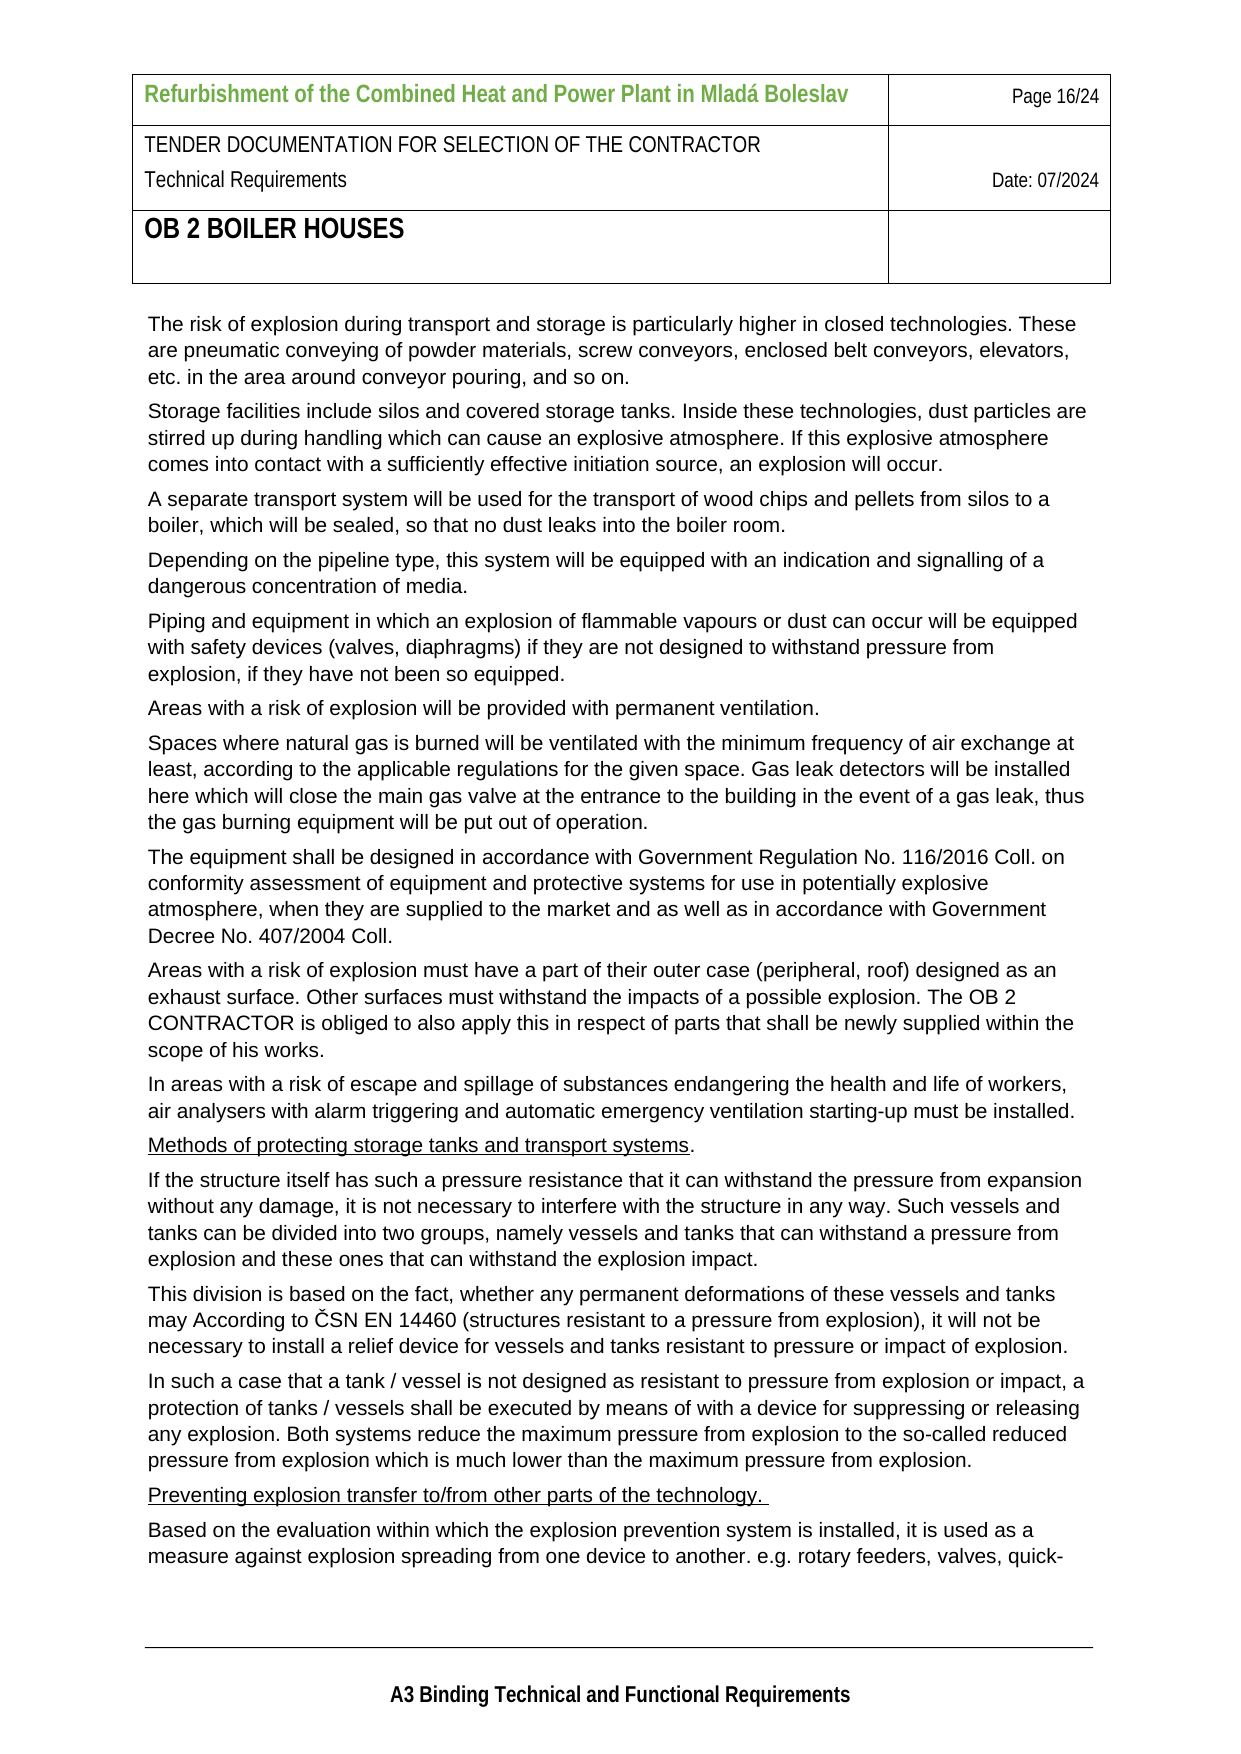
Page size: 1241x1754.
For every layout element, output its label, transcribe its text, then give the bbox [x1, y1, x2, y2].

text Storage facilities include silos and covered storage tanks. Inside these technologies, dust particles are stirred up during handling which can cause an explosive atmosphere. If this explosive atmosphere comes into contact with a sufficiently effective initiation source, an explosion will occur. [148, 399, 1093, 476]
text If the structure itself has such a pressure resistance that it can withstand the pressure from expansion without any damage, it is not necessary to interfere with the structure in any way. Such vessels and tanks can be divided into two groups, namely vessels and tanks that can withstand a pressure from explosion and these ones that can withstand the explosion impact. [148, 1168, 1093, 1271]
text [148, 1517, 1093, 1568]
text Areas with a risk of explosion will be provided with permanent ventilation. [148, 696, 1093, 720]
text The equipment shall be designed in accordance with Government Regulation No. 116/2016 Coll. on conformity assessment of equipment and protective systems for use in potentially explosive atmosphere, when they are supplied to the market and as well as in accordance with Government Decree No. 407/2004 Coll. [148, 844, 1093, 948]
text Areas with a risk of explosion must have a part of their outer case (peripheral, roof) designed as an exhaust surface. Other surfaces must withstand the impacts of a possible explosion. The OB 2 CONTRACTOR is obliged to also apply this in respect of parts that shall be newly supplied within the scope of his works. [148, 958, 1093, 1061]
text In such a case that a tank / vessel is not designed as resistant to pressure from explosion or impact, a protection of tanks / vessels shall be executed by means of with a device for suppressing or releasing any explosion. Both systems reduce the maximum pressure from explosion to the so-called reduced pressure from explosion which is much lower than the maximum pressure from explosion. [148, 1369, 1093, 1472]
text In areas with a risk of escape and spillage of substances endangering the health and life of workers, air analysers with alarm triggering and automatic emergency ventilation starting-up must be installed. [148, 1072, 1093, 1122]
text Spaces where natural gas is burned will be ventilated with the minimum frequency of air exchange at least, according to the applicable regulations for the given space. Gas leak detectors will be installed here which will close the main gas valve at the entrance to the building in the event of a gas leak, thus the gas burning equipment will be put out of operation. [148, 731, 1093, 834]
text Piping and equipment in which an explosion of flammable vapours or dust can occur will be equipped with safety devices (valves, diaphragms) if they are not designed to withstand pressure from explosion, if they have not been so equipped. [148, 609, 1093, 685]
text Preventing explosion transfer to/from other parts of the technology. [148, 1483, 1093, 1507]
text Depending on the pipeline type, this system will be equipped with an indication and signalling of a dangerous concentration of media. [148, 548, 1093, 598]
text The risk of explosion during transport and storage is particularly higher in closed technologies. These are pneumatic conveying of powder materials, screw conveyors, enclosed belt conveyors, elevators, etc. in the area around conveyor pouring, and so on. [148, 312, 1093, 388]
text Methods of protecting storage tanks and transport systems. [148, 1133, 1093, 1157]
text This division is based on the fact, whether any permanent deformations of these vessels and tanks may According to ČSN EN 14460 (structures resistant to a pressure from explosion), it will not be necessary to install a relief device for vessels and tanks resistant to pressure or impact of explosion. [148, 1282, 1093, 1358]
text A separate transport system will be used for the transport of wood chips and pellets from silos to a boiler, which will be sealed, so that no dust leaks into the boiler room. [148, 487, 1093, 537]
